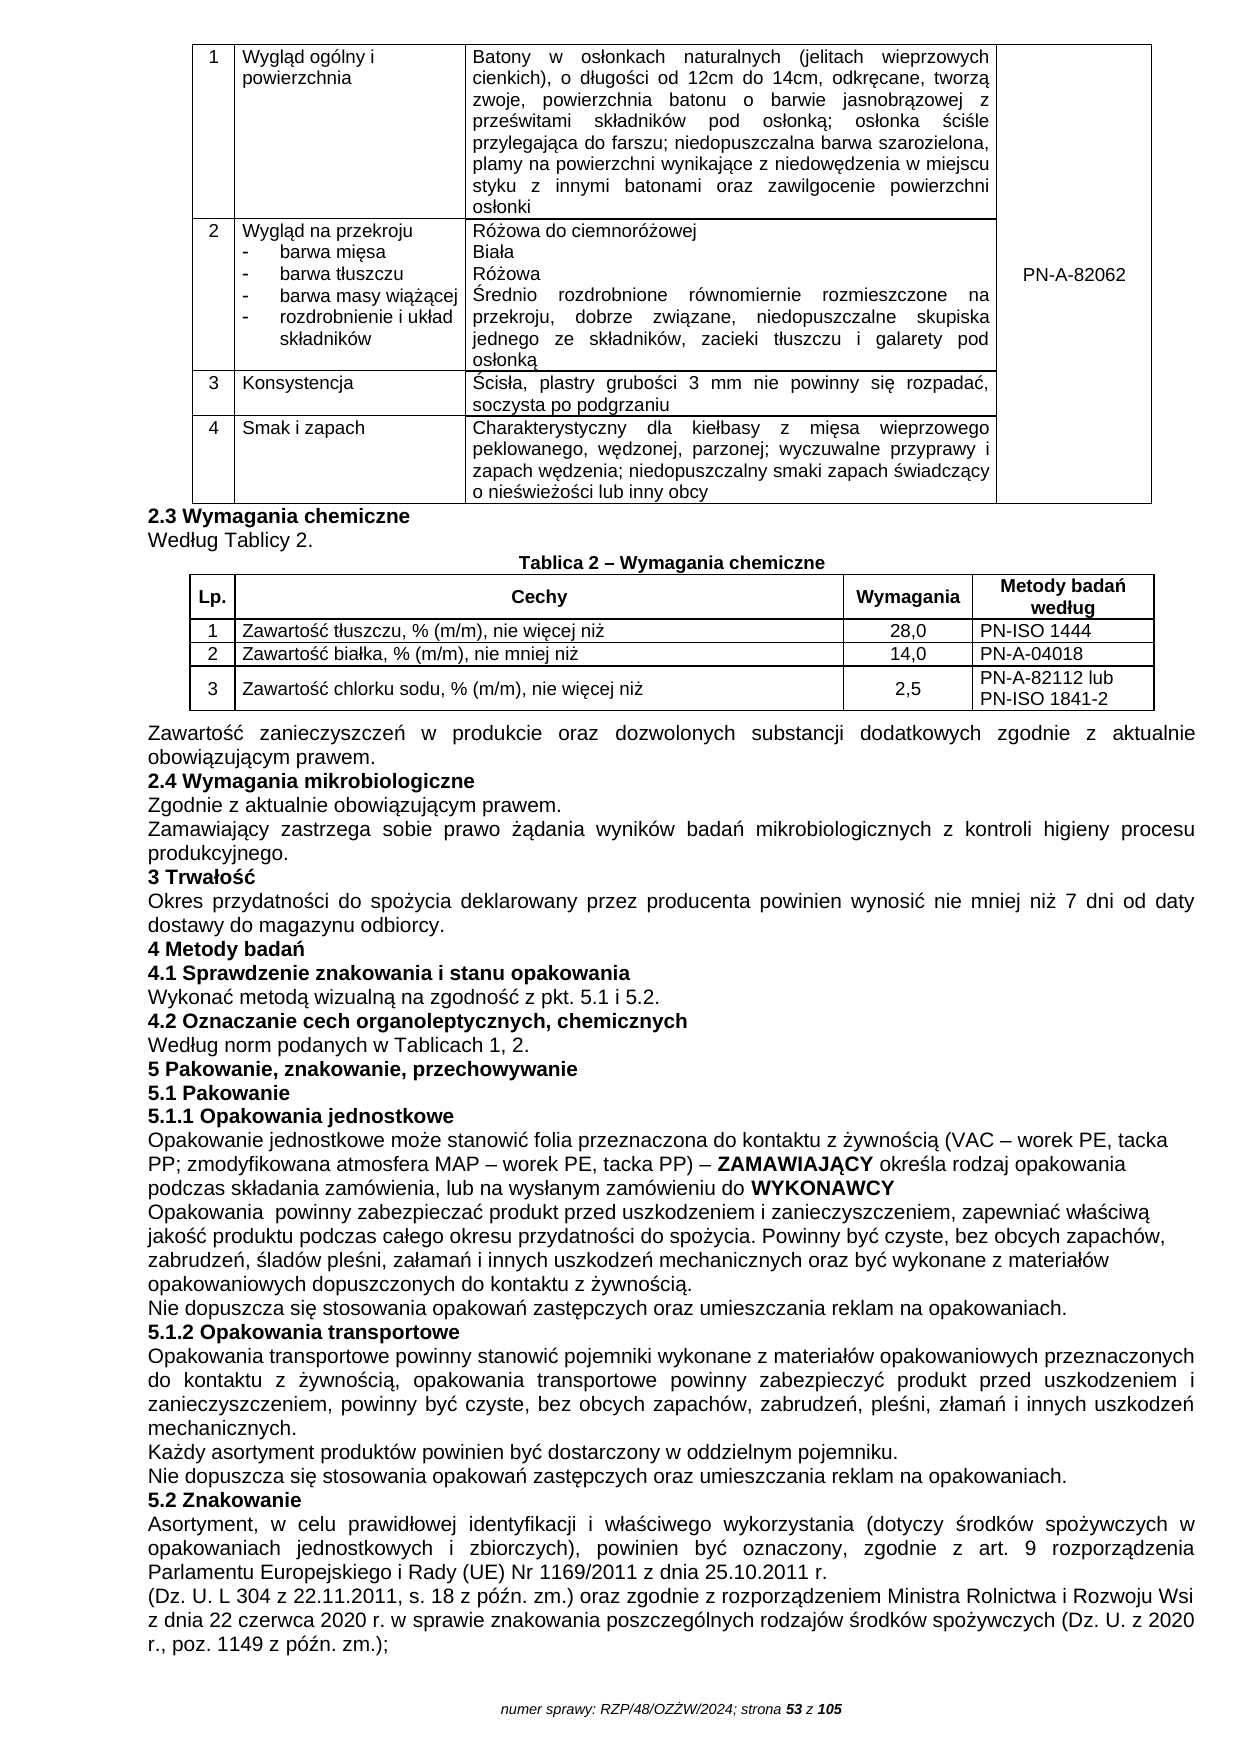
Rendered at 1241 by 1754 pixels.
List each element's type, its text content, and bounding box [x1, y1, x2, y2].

text 4.1 Sprawdzenie znakowania i stanu opakowania [148, 961, 1196, 984]
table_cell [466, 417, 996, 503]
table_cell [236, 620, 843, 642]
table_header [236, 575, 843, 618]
text Zgodnie z aktualnie obowiązującym prawem. [148, 793, 1196, 817]
text Zawartość zanieczyszczeń w produkcie oraz dozwolonych substancji dodatkowych zgodnie z aktualnie obowiązującym prawem. [148, 721, 1196, 769]
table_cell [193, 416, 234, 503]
text 5 Pakowanie, znakowanie, przechowywanie [148, 1056, 1196, 1080]
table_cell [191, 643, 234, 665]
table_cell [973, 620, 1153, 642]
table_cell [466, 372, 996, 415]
text 5.2 Znakowanie [148, 1488, 1196, 1512]
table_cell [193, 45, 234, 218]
text Asortyment, w celu prawidłowej identyfikacji i właściwego wykorzystania (dotyczy środków spożywczych w opakowaniach jednostkowych i zbiorczych), powinien być oznaczony, zgodnie z art. 9 rozporządzenia Parlamentu Europejskiego i Rady (UE) Nr 1169/2011 z dnia 25.10.2011 r. [148, 1512, 1196, 1583]
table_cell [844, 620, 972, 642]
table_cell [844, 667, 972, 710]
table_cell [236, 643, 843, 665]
text 4 Metody badań [148, 937, 1196, 961]
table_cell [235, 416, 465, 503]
text Okres przydatności do spożycia deklarowany przez producenta powinien wynosić nie mniej niż 7 dni od daty dostawy do magazynu odbiorcy. [148, 889, 1196, 937]
text Nie dopuszcza się stosowania opakowań zastępczych oraz umieszczania reklam na opakowaniach. [148, 1464, 1196, 1488]
text 2.4 Wymagania mikrobiologiczne [148, 769, 1196, 793]
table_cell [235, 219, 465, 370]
text Według Tablicy 2. [148, 528, 1196, 552]
text 5.1.1 Opakowania jednostkowe [148, 1104, 1196, 1128]
text Zamawiający zastrzega sobie prawo żądania wyników badań mikrobiologicznych z kontroli higieny procesu produkcyjnego. [148, 817, 1196, 865]
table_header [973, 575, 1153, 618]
text 5.1.2 Opakowania transportowe [148, 1320, 1196, 1344]
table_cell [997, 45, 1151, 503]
text Wykonać metodą wizualną na zgodność z pkt. 5.1 i 5.2. [148, 984, 1196, 1008]
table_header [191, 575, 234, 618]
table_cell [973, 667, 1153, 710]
text 3 Trwałość [148, 865, 1196, 889]
text Tablica 2 – Wymagania chemiczne [148, 552, 1196, 573]
text Każdy asortyment produktów powinien być dostarczony w oddzielnym pojemniku. [148, 1440, 1196, 1464]
text Nie dopuszcza się stosowania opakowań zastępczych oraz umieszczania reklam na opakowaniach. [148, 1296, 1196, 1320]
text Opakowania powinny zabezpieczać produkt przed uszkodzeniem i zanieczyszczeniem, zapewniać właściwą jakość produktu podczas całego okresu przydatności do spożycia. Powinny być czyste, bez obcych zapachów, zabrudzeń, śladów pleśni, załamań i innych uszkodzeń mechanicznych oraz być wykonane z materiałów opakowaniowych dopuszczonych do kontaktu z żywnością. [148, 1200, 1196, 1296]
text (Dz. U. L 304 z 22.11.2011, s. 18 z późn. zm.) oraz zgodnie z rozporządzeniem Ministra Rolnictwa i Rozwoju Wsi z dnia 22 czerwca 2020 r. w sprawie znakowania poszczególnych rodzajów środków spożywczych (Dz. U. z 2020 r., poz. 1149 z późn. zm.); [148, 1583, 1196, 1655]
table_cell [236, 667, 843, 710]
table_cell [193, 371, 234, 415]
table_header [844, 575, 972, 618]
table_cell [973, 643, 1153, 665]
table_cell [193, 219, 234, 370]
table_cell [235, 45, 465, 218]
text 4.2 Oznaczanie cech organoleptycznych, chemicznych [148, 1008, 1196, 1032]
text Według norm podanych w Tablicach 1, 2. [148, 1032, 1196, 1056]
text Opakowanie jednostkowe może stanowić folia przeznaczona do kontaktu z żywnością (VAC – worek PE, tacka PP; zmodyfikowana atmosfera MAP – worek PE, tacka PP) – ZAMAWIAJĄCY określa rodzaj opakowania podczas składania zamówienia, lub na wysłanym zamówieniu do WYKONAWCY [148, 1128, 1196, 1200]
text Opakowania transportowe powinny stanowić pojemniki wykonane z materiałów opakowaniowych przeznaczonych do kontaktu z żywnością, opakowania transportowe powinny zabezpieczyć produkt przed uszkodzeniem i zanieczyszczeniem, powinny być czyste, bez obcych zapachów, zabrudzeń, pleśni, złamań i innych uszkodzeń mechanicznych. [148, 1344, 1196, 1440]
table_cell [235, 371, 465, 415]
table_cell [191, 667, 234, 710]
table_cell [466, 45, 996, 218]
text 5.1 Pakowanie [148, 1080, 1196, 1104]
text 2.3 Wymagania chemiczne [148, 504, 1196, 528]
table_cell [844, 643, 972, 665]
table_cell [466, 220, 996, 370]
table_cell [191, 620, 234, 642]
